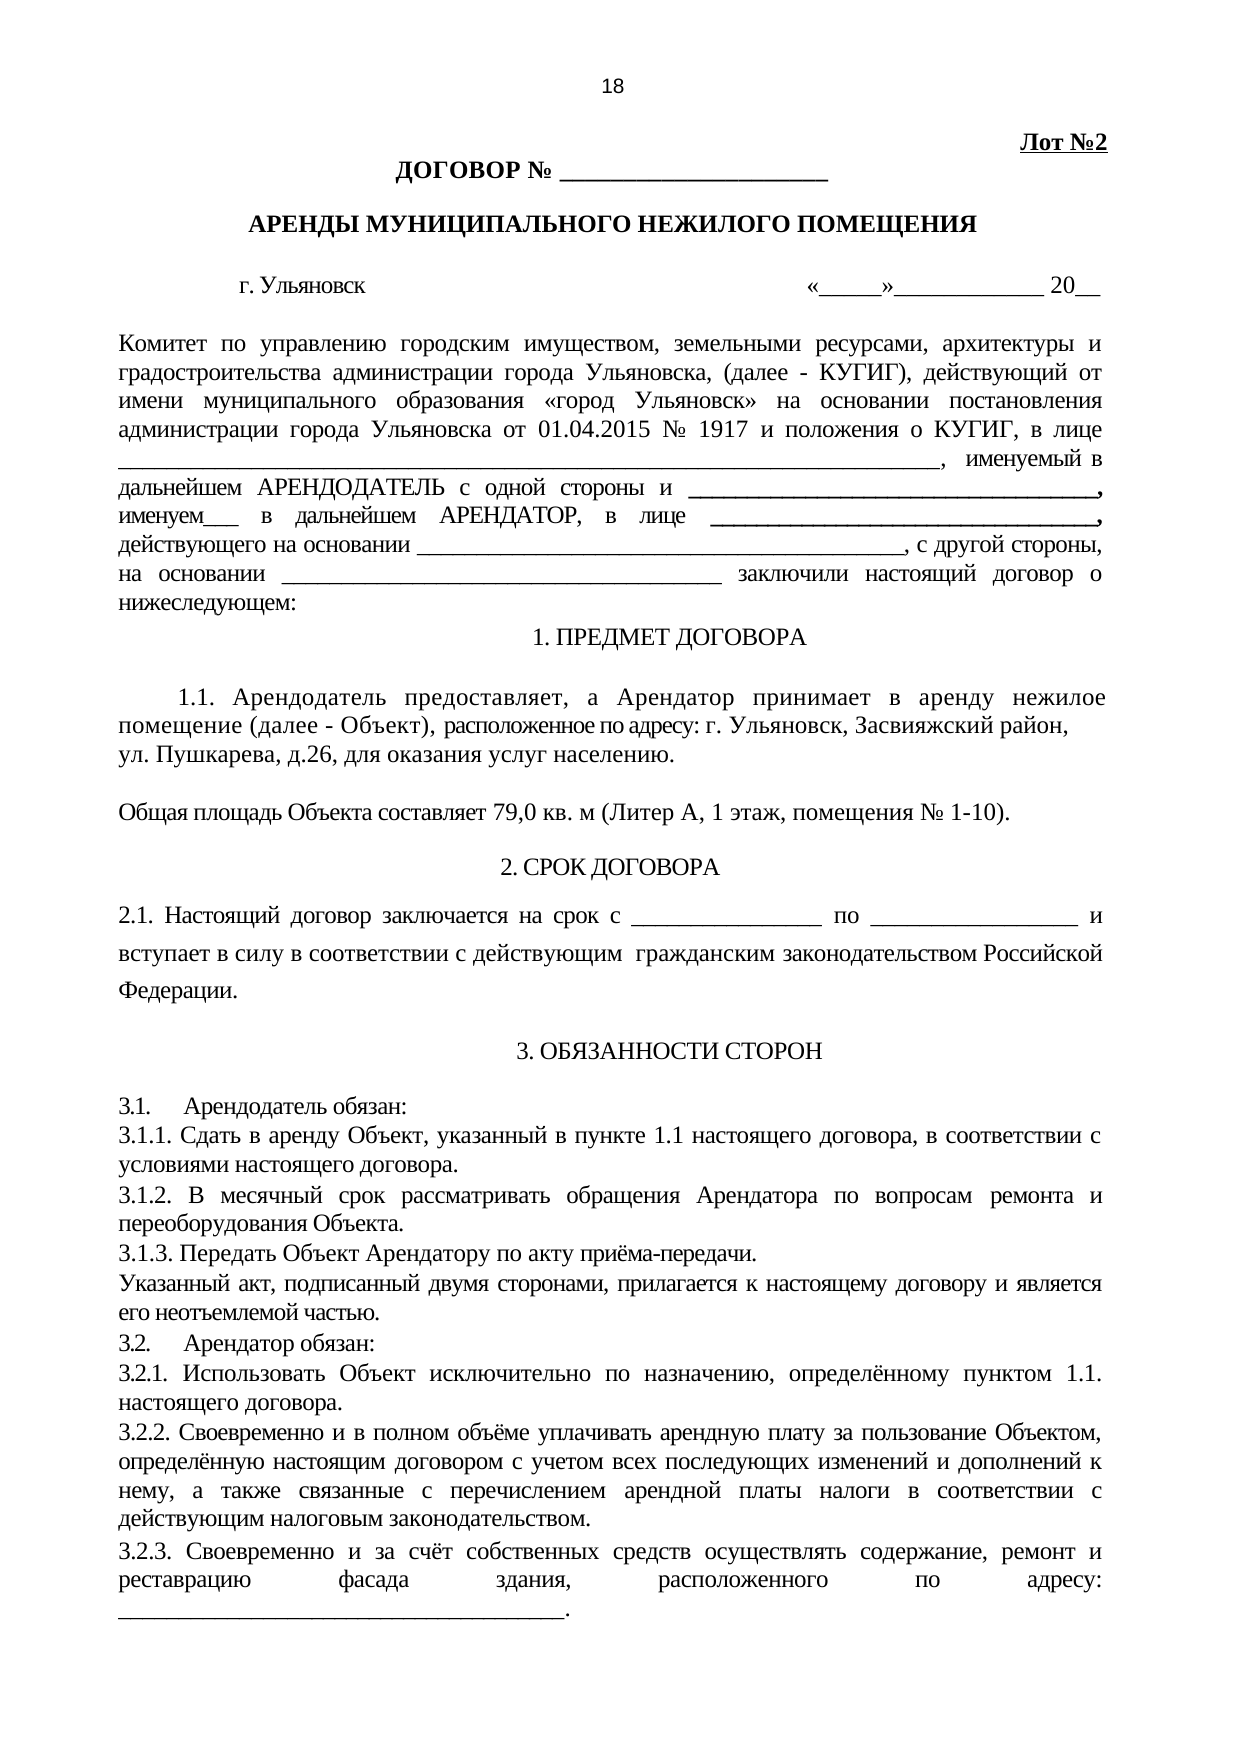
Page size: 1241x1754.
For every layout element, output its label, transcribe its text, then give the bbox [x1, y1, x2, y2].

text 3.1.2. В месячный срок рассматривать обращения Арендатора по вопросам ремонта и переоборудования Объекта. [118, 1180, 1103, 1237]
text Указанный акт, подписанный двумя сторонами, прилагается к настоящему договору и является его неотъемлемой частью. [118, 1268, 1103, 1326]
text ул. Пушкарева, д.26, для оказания услуг населению. [118, 739, 1107, 768]
text Общая площадь Объекта составляет 79,0 кв. м (Литер А, 1 этаж, помещения № 1-10). [118, 797, 1103, 825]
text 3.2.3. Своевременно и за счёт собственных средств осуществлять содержание, ремонт и реставрацию фасада здания, расположенного по адресу: ______________________________________. [118, 1536, 1103, 1622]
text 3.1. Арендодатель обязан: [118, 1091, 1103, 1120]
text 1. ПРЕДМЕТ ДОГОВОРА [236, 615, 1103, 653]
text 2. СРОК ДОГОВОРА [118, 852, 1103, 880]
text 3.2.1. Использовать Объект исключительно по назначению, определённому пунктом 1.1. настоящего договора. [118, 1358, 1103, 1415]
text г. Ульяновск «_____»____________ 20__ [236, 270, 1103, 299]
text 1.1. Арендодатель предоставляет, а Арендатор принимает в аренду нежилое помещение (далее - Объект), расположенное по адресу: г. Ульяновск, Засвияжский район, [118, 682, 1107, 739]
text Комитет по управлению городским имуществом, земельными ресурсами, архитектуры и градостроительства администрации города Ульяновска, (далее - КУГИГ), действующий от имени муниципального образования «город Ульяновск» на основании постановления администрации города Ульяновска от 01.04.2015 № 1917 и положения о КУГИГ, в лице ____________________________________________________________________, именуемый в дальнейшем АРЕНДОДАТЕЛЬ с одной стороны и ___________________________________, именуем___ в дальнейшем АРЕНДАТОР, в лице __________________________________, действующего на основании _________________________________________, с другой стороны, на основании _____________________________________ заключили настоящий договор о нижеследующем: [118, 328, 1103, 615]
text 3.2. Арендатор обязан: [118, 1328, 1103, 1357]
text 2.1. Настоящий договор заключается на срок с ________________ по _________________ и вступает в силу в соответствии с действующим гражданским законодательством Российской Федерации. [118, 894, 1103, 1006]
text 3.2.2. Своевременно и в полном объёме уплачивать арендную плату за пользование Объектом, определённую настоящим договором с учетом всех последующих изменений и дополнений к нему, а также связанные с перечислением арендной платы налоги в соответствии с действующим налоговым законодательством. [118, 1417, 1103, 1532]
text ДОГОВОР № _____________________ [118, 155, 1105, 184]
text 3. ОБЯЗАННОСТИ СТОРОН [236, 1036, 1103, 1064]
text 3.1.1. Сдать в аренду Объект, указанный в пункте 1.1 настоящего договора, в соответствии с условиями настоящего договора. [118, 1120, 1103, 1178]
text Лот №2 [118, 127, 1107, 155]
text 3.1.3. Передать Объект Арендатору по акту приёма-передачи. [118, 1238, 1103, 1267]
subtitle АРЕНДЫ МУНИЦИПАЛЬНОГО НЕЖИЛОГО ПОМЕЩЕНИЯ [118, 209, 1107, 238]
